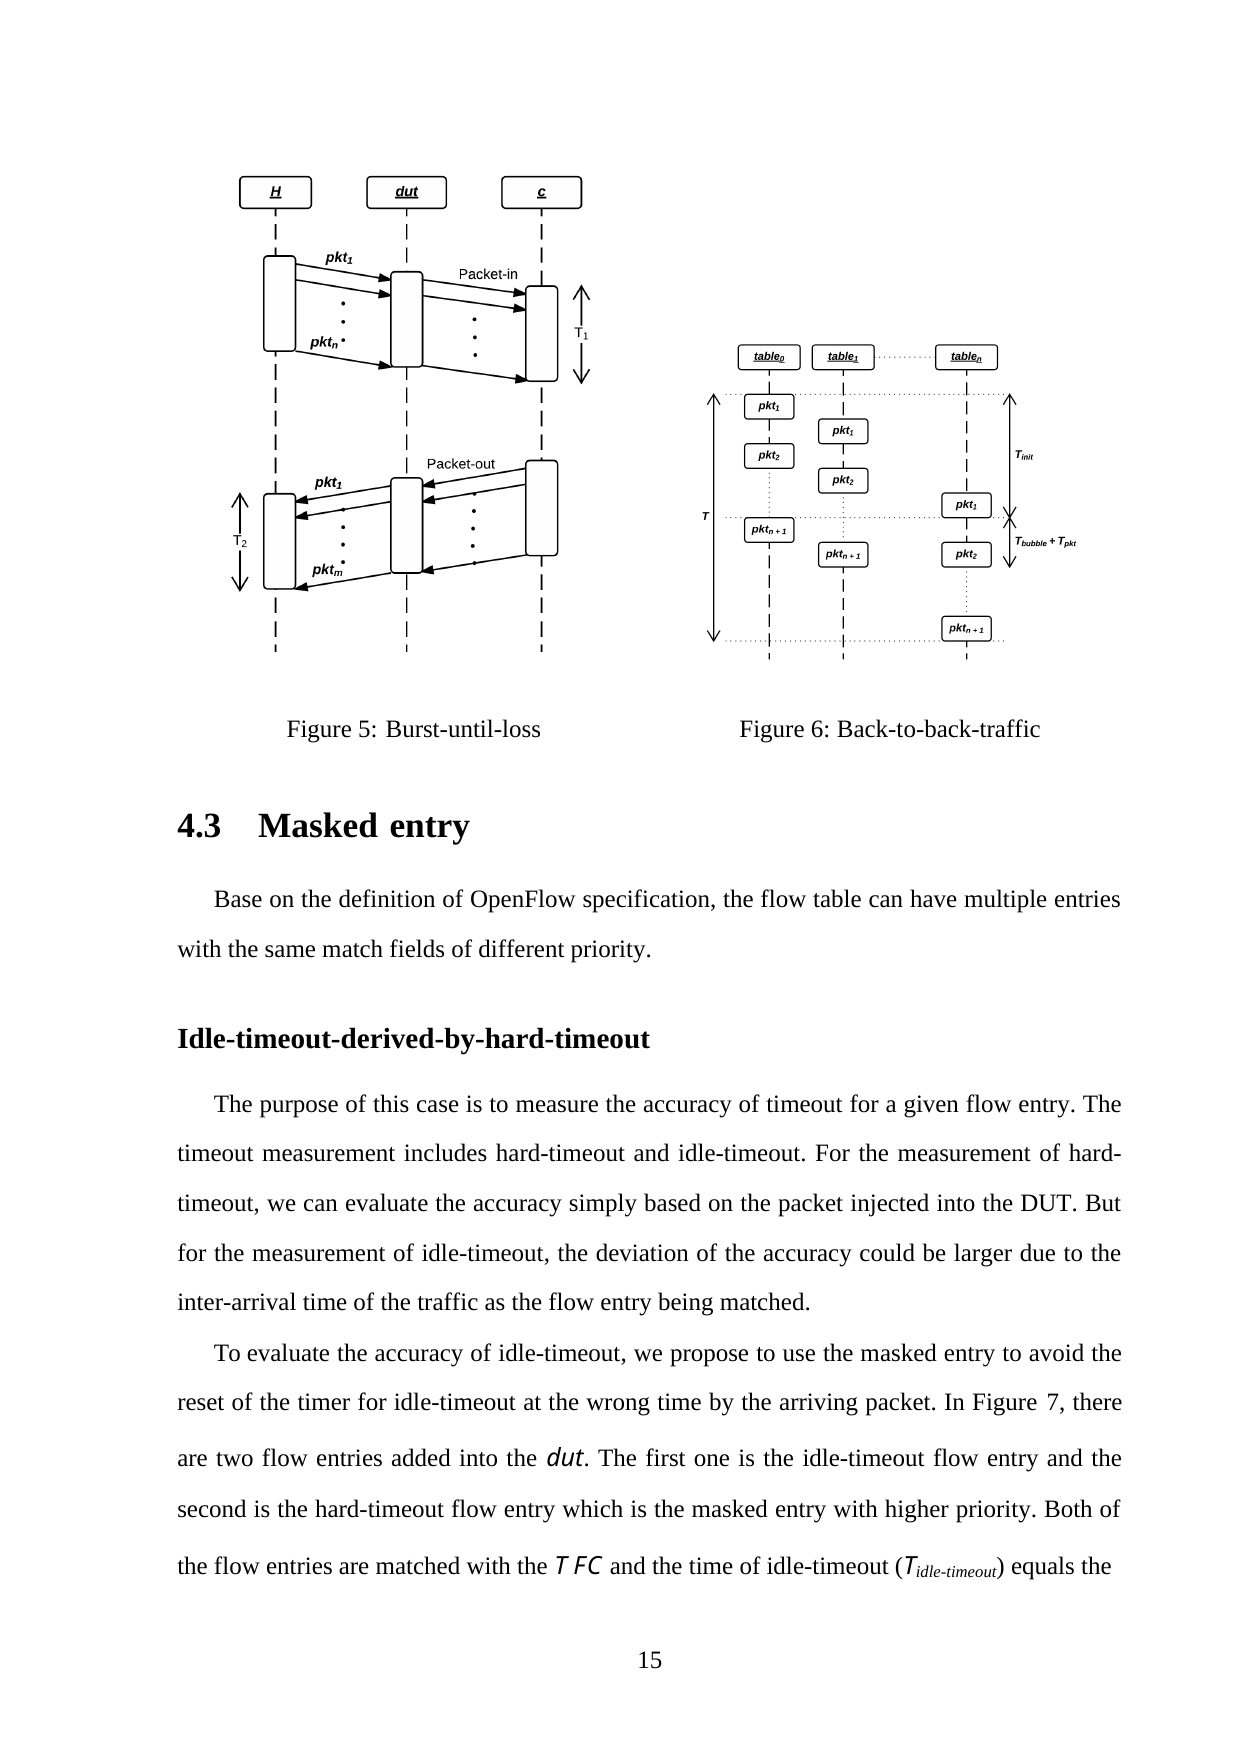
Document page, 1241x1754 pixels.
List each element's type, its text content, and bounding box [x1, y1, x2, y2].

subtitle Masked entry [177, 804, 1134, 845]
text Base on the definition of OpenFlow specification, the flow table can have multiple entries with the same match fields of different priority. [177, 884, 1122, 963]
picture [200, 145, 621, 684]
picture [677, 320, 1100, 684]
text Figure 5: Burst-until-loss Figure 6: Back-to-back-traffic [286, 714, 1134, 743]
text The purpose of this case is to measure the accuracy of timeout for a given flow entry. The timeout measurement includes hard-timeout and idle-timeout. For the measurement of hard- timeout, we can evaluate the accuracy simply based on the packet injected into the DUT. But for the measurement of idle-timeout, the deviation of the accuracy could be larger due to the inter-arrival time of the traffic as the flow entry being matched. [177, 1089, 1122, 1316]
subtitle Idle-timeout-derived-by-hard-timeout [177, 1022, 1134, 1055]
text To evaluate the accuracy of idle-timeout, we propose to use the masked entry to avoid the reset of the timer for idle-timeout at the wrong time by the arriving packet. In Figure 7, there are two flow entries added into the dut. The first one is the idle-timeout flow entry and the second is the hard-timeout flow entry which is the masked entry with higher priority. Both of the flow entries are matched with the T FC and the time of idle-timeout (Tidle-timeout) equals the [177, 1338, 1122, 1581]
